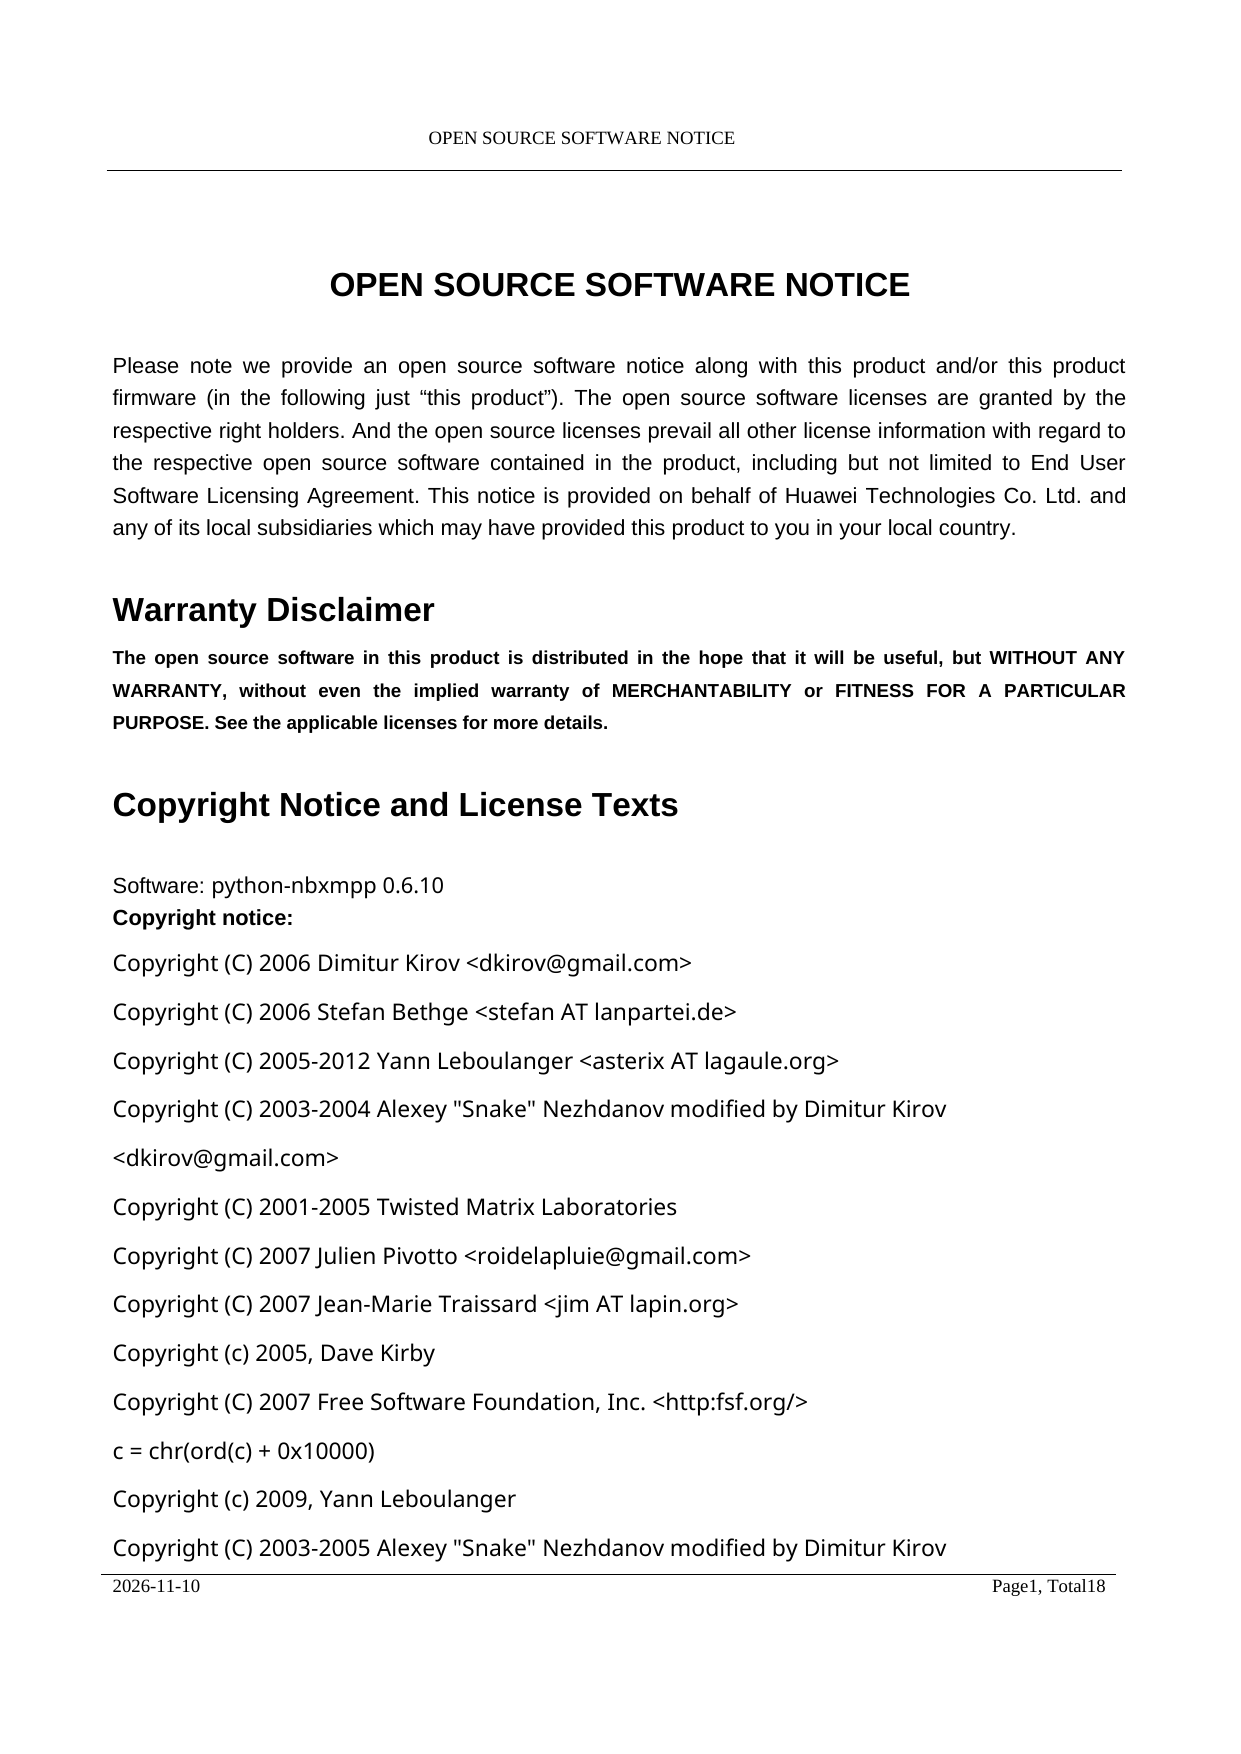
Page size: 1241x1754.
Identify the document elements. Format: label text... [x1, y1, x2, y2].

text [112, 947, 1128, 1564]
text The open source software in this product is distributed in the hope that it will be useful, but WITHOUT ANY WARRANTY, without even the implied warranty of MERCHANTABILITY or FITNESS FOR A PARTICULAR PURPOSE. See the applicable licenses for more details. [112, 641, 1128, 739]
text Please note we provide an open source software notice along with this product and/or this product firmware (in the following just “this product”). The open source software licenses are granted by the respective right holders. And the open source licenses prevail all other license information with regard to the respective open source software contained in the product, including but not limited to End User Software Licensing Agreement. This notice is provided on behalf of Huawei Technologies Co. Ltd. and any of its local subsidiaries which may have provided this product to you in your local country. [112, 349, 1128, 544]
text OPEN SOURCE SOFTWARE NOTICE [112, 251, 1128, 316]
text Warranty Disclaimer [112, 576, 1128, 641]
text Software: python-nbxmpp 0.6.10 [112, 869, 1128, 901]
text Copyright notice: [112, 901, 1128, 934]
text Copyright Notice and License Texts [112, 771, 1128, 836]
